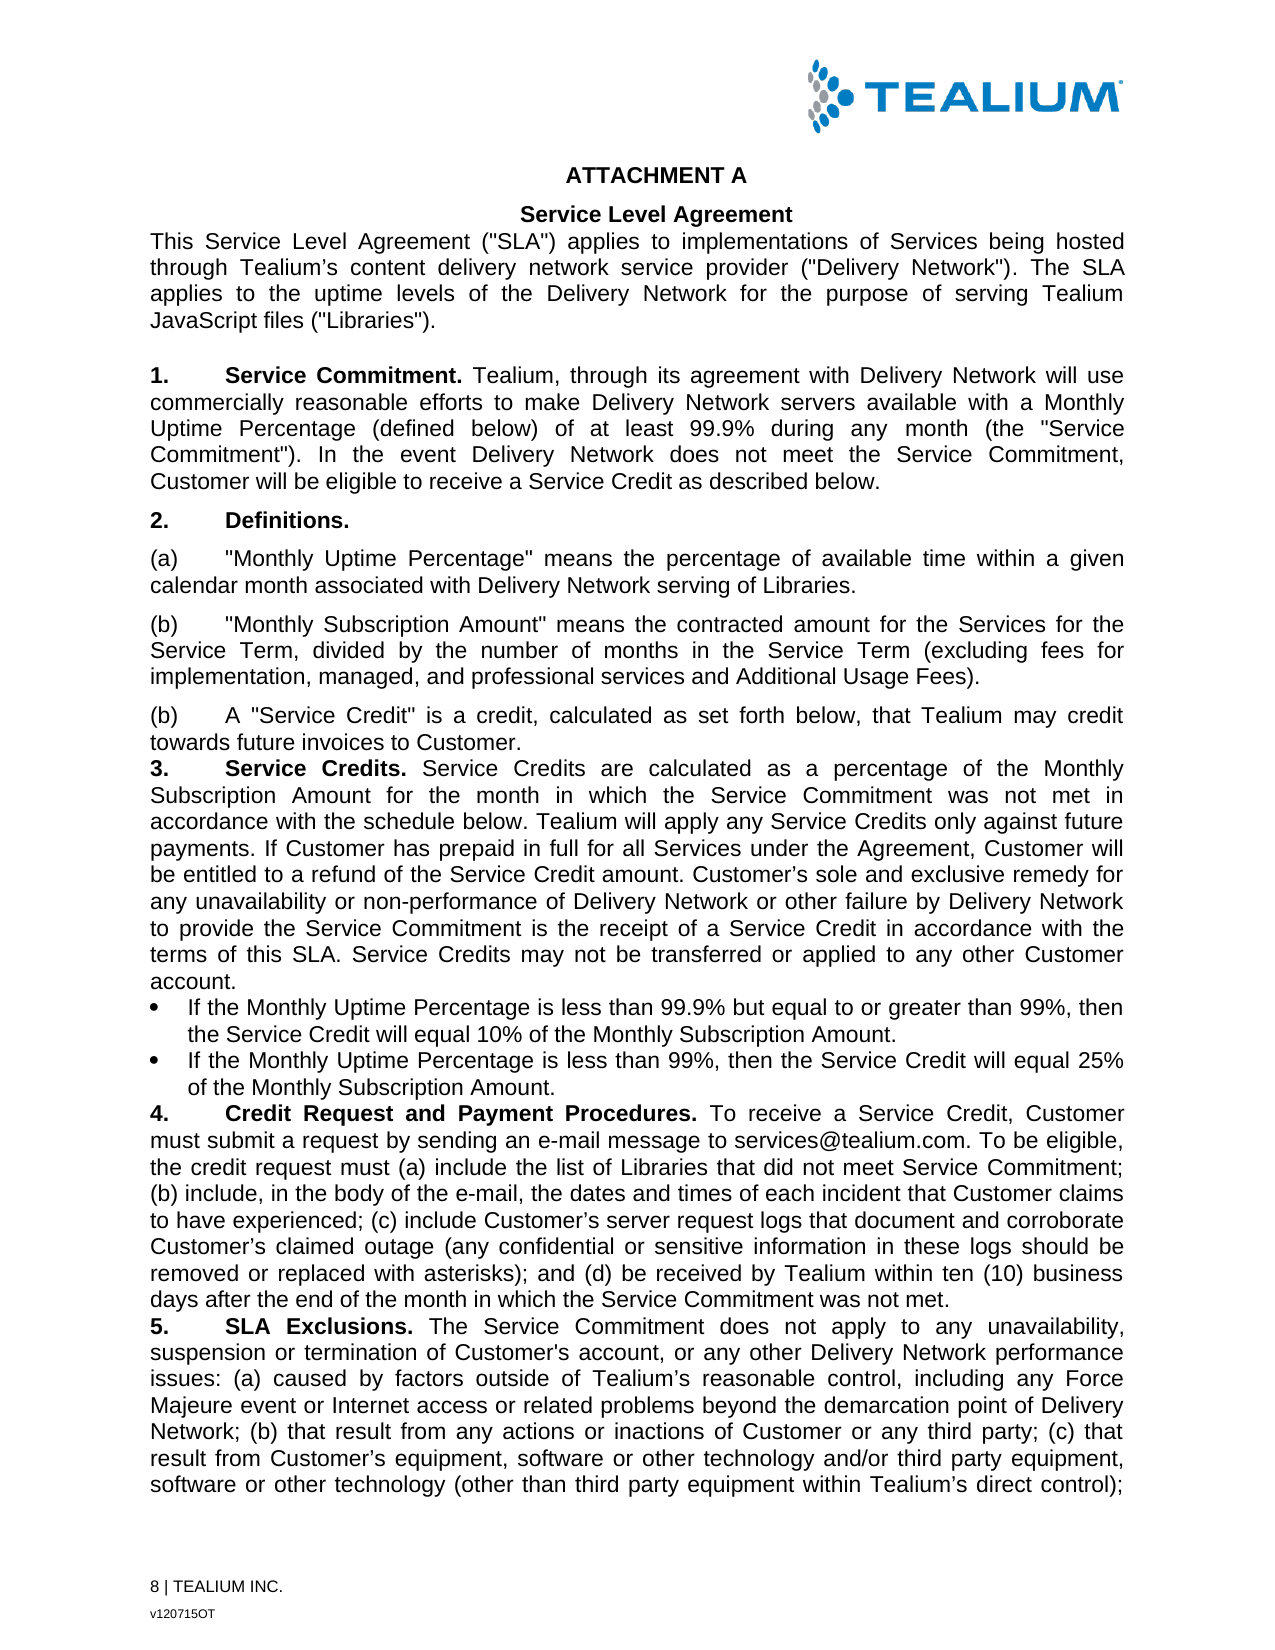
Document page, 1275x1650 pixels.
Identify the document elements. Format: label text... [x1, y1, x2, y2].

text ATTACHMENT A [187, 162, 1125, 189]
text (a) "Monthly Uptime Percentage" means the percentage of available time within a given calendar month associated with Delivery Network serving of Libraries. [150, 545, 1125, 598]
text (b) A "Service Credit" is a credit, calculated as set forth below, that Tealium may credit towards future invoices to Customer. [150, 702, 1125, 755]
text 4. Credit Request and Payment Procedures. To receive a Service Credit, Customer must submit a request by sending an e-mail message to services@tealium.com. To be eligible, the credit request must (a) include the list of Libraries that did not meet Service Commitment; (b) include, in the body of the e-mail, the dates and times of each incident that Customer claims to have experienced; (c) include Customer’s server request logs that document and corroborate Customer’s claimed outage (any confidential or sensitive information in these logs should be removed or replaced with asterisks); and (d) be received by Tealium within ten (10) business days after the end of the month in which the Service Commitment was not met. [150, 1100, 1125, 1313]
text 2. Definitions. [150, 507, 1125, 533]
list If the Monthly Uptime Percentage is less than 99%, then the Service Credit will equal 25% of the Monthly Subscription Amount. [150, 1047, 1125, 1100]
text 1. Service Commitment. Tealium, through its agreement with Delivery Network will use commercially reasonable efforts to make Delivery Network servers available with a Monthly Uptime Percentage (defined below) of at least 99.9% during any month (the "Service Commitment"). In the event Delivery Network does not meet the Service Commitment, Customer will be eligible to receive a Service Credit as described below. [150, 362, 1125, 494]
picture [804, 55, 1125, 138]
text Service Level Agreement [187, 201, 1125, 228]
list If the Monthly Uptime Percentage is less than 99.9% but equal to or greater than 99%, then the Service Credit will equal 10% of the Monthly Subscription Amount. [150, 994, 1125, 1047]
text (b) "Monthly Subscription Amount" means the contracted amount for the Services for the Service Term, divided by the number of months in the Service Term (excluding fees for implementation, managed, and professional services and Additional Usage Fees). [150, 611, 1125, 690]
text 3. Service Credits. Service Credits are calculated as a percentage of the Monthly Subscription Amount for the month in which the Service Commitment was not met in accordance with the schedule below. Tealium will apply any Service Credits only against future payments. If Customer has prepaid in full for all Services under the Agreement, Customer will be entitled to a refund of the Service Credit amount. Customer’s sole and exclusive remedy for any unavailability or non-performance of Delivery Network or other failure by Delivery Network to provide the Service Commitment is the receipt of a Service Credit in accordance with the terms of this SLA. Service Credits may not be transferred or applied to any other Customer account. [150, 755, 1125, 994]
text This Service Level Agreement ("SLA") applies to implementations of Services being hosted through Tealium’s content delivery network service provider ("Delivery Network"). The SLA applies to the uptime levels of the Delivery Network for the purpose of serving Tealium JavaScript files ("Libraries"). [150, 228, 1125, 333]
